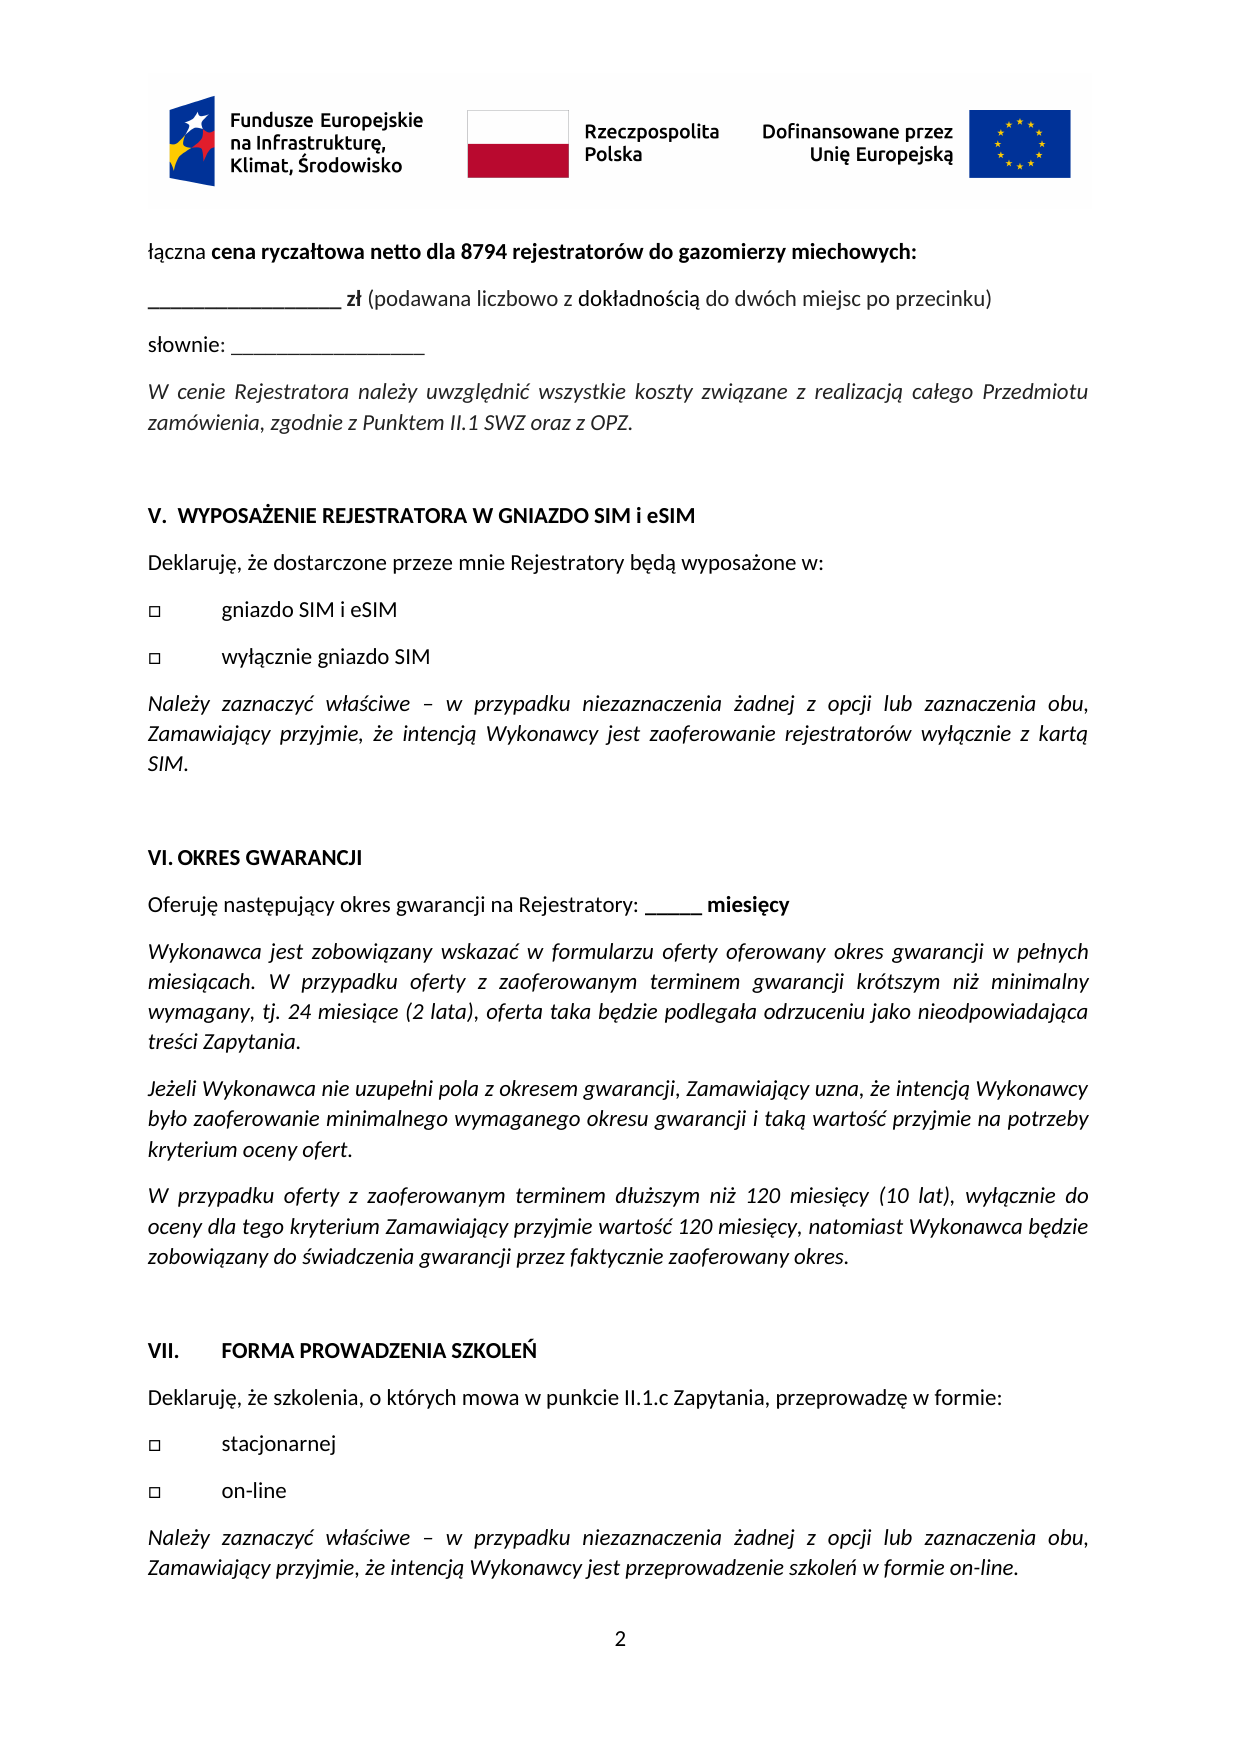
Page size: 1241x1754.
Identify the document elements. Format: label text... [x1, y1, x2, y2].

text □ stacjonarnej [148, 1429, 1093, 1457]
text W przypadku oferty z zaoferowanym terminem dłuższym niż 120 miesięcy (10 lat), wyłącznie do oceny dla tego kryterium Zamawiający przyjmie wartość 120 miesięcy, natomiast Wykonawca będzie zobowiązany do świadczenia gwarancji przez faktycznie zaoferowany okres. [148, 1182, 1093, 1270]
text Należy zaznaczyć właściwe – w przypadku niezaznaczenia żadnej z opcji lub zaznaczenia obu, Zamawiający przyjmie, że intencją Wykonawcy jest zaoferowanie rejestratorów wyłącznie z kartą SIM. [148, 689, 1093, 777]
text W cenie Rejestratora należy uwzględnić wszystkie koszty związane z realizacją całego Przedmiotu zamówienia, zgodnie z Punktem II.1 SWZ oraz z OPZ. [148, 377, 1093, 436]
text Deklaruję, że dostarczone przeze mnie Rejestratory będą wyposażone w: [148, 548, 1093, 576]
text □ on-line [148, 1476, 1093, 1504]
text □ wyłącznie gniazdo SIM [148, 642, 1093, 670]
text Jeżeli Wykonawca nie uzupełni pola z okresem gwarancji, Zamawiający uzna, że intencją Wykonawcy było zaoferowanie minimalnego wymaganego okresu gwarancji i taką wartość przyjmie na potrzeby kryterium oceny ofert. [148, 1074, 1093, 1163]
text słownie: _________________ [148, 331, 1093, 358]
text łączna cena ryczałtowa netto dla 8794 rejestratorów do gazomierzy miechowych: [148, 237, 1093, 265]
text Wykonawca jest zobowiązany wskazać w formularzu oferty oferowany okres gwarancji w pełnych miesiącach. W przypadku oferty z zaoferowanym terminem gwarancji krótszym niż minimalny wymagany, tj. 24 miesiące (2 lata), oferta taka będzie podlegała odrzuceniu jako nieodpowiadająca treści Zapytania. [148, 937, 1093, 1055]
text _________________ zł (podawana liczbowo z dokładnością do dwóch miejsc po przecinku) [148, 284, 1093, 312]
text Deklaruję, że szkolenia, o których mowa w punkcie II.1.c Zapytania, przeprowadzę w formie: [148, 1383, 1093, 1411]
list OKRES GWARANCJI [148, 843, 1093, 871]
text Należy zaznaczyć właściwe – w przypadku niezaznaczenia żadnej z opcji lub zaznaczenia obu, Zamawiający przyjmie, że intencją Wykonawcy jest przeprowadzenie szkoleń w formie on-line. [148, 1523, 1093, 1581]
text □ gniazdo SIM i eSIM [148, 595, 1093, 623]
picture [147, 73, 1093, 209]
text Oferuję następujący okres gwarancji na Rejestratory: _____ miesięcy [148, 890, 1093, 918]
list WYPOSAŻENIE REJESTRATORA W GNIAZDO SIM i eSIM [148, 501, 1093, 529]
list FORMA PROWADZENIA SZKOLEŃ [148, 1336, 1093, 1364]
